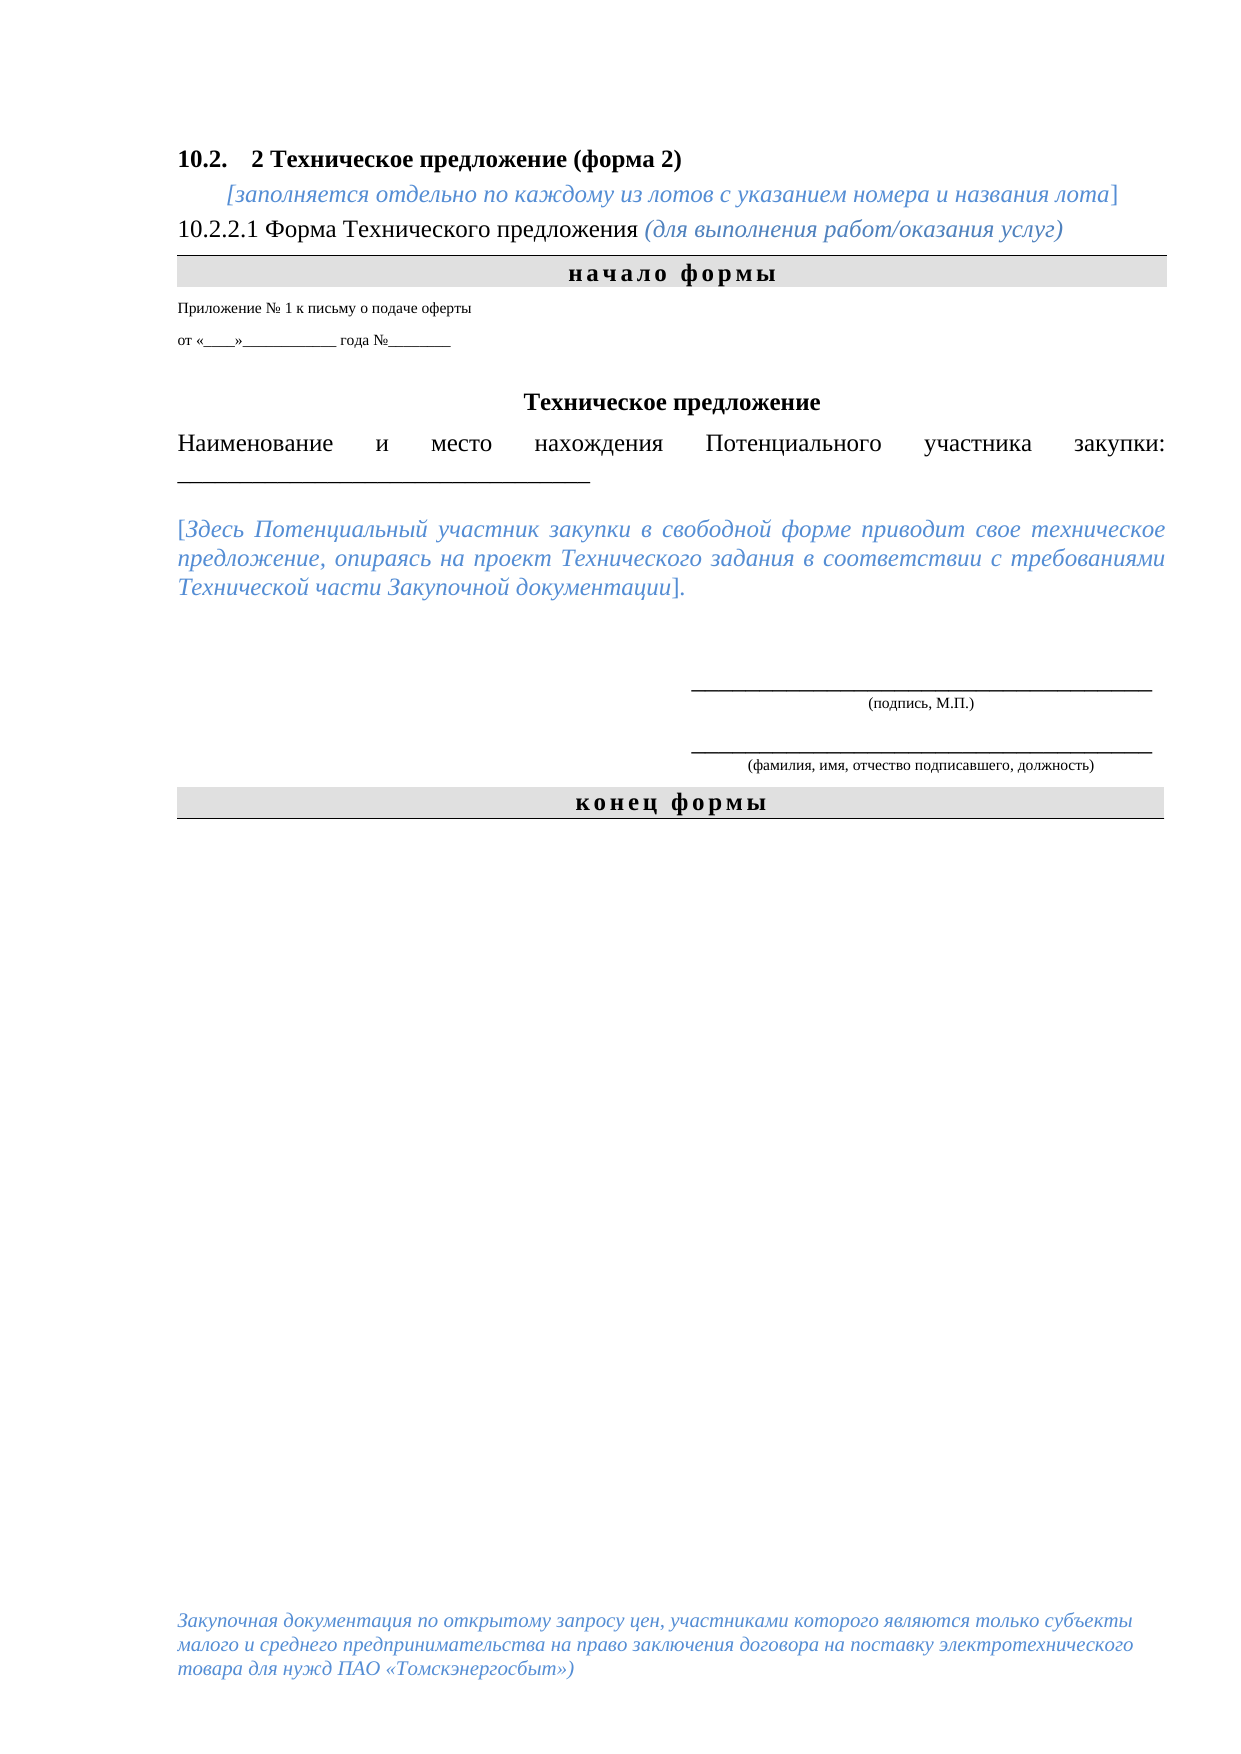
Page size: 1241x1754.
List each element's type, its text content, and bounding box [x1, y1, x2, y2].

text [заполняется отдельно по каждому из лотов с указанием номера и названия лота] [177, 179, 1167, 207]
table_header __________________________________ (подпись, М.П.) [679, 632, 1163, 725]
table_cell __________________________________ (фамилия, имя, отчество подписавшего, должность) [679, 725, 1163, 787]
text 10.2.2.1 Форма Технического предложения (для выполнения работ/оказания услуг) [177, 214, 1167, 242]
text [Здесь Потенциальный участник закупки в свободной форме приводит свое техническое предложение, опираясь на проект Технического задания в соответствии с требованиями Технической части Закупочной документации]. [177, 514, 1167, 600]
text начало формы [177, 256, 1167, 287]
text Наименование и место нахождения Потенциального участника закупки: _________________________________ [177, 428, 1167, 485]
text Приложение № 1 к письму о подаче оферты от «____»____________ года №________ [177, 299, 1167, 362]
text Техническое предложение [177, 387, 1167, 415]
text конец формы [177, 787, 1164, 818]
list 2 Техническое предложение (форма 2) [177, 144, 1167, 172]
